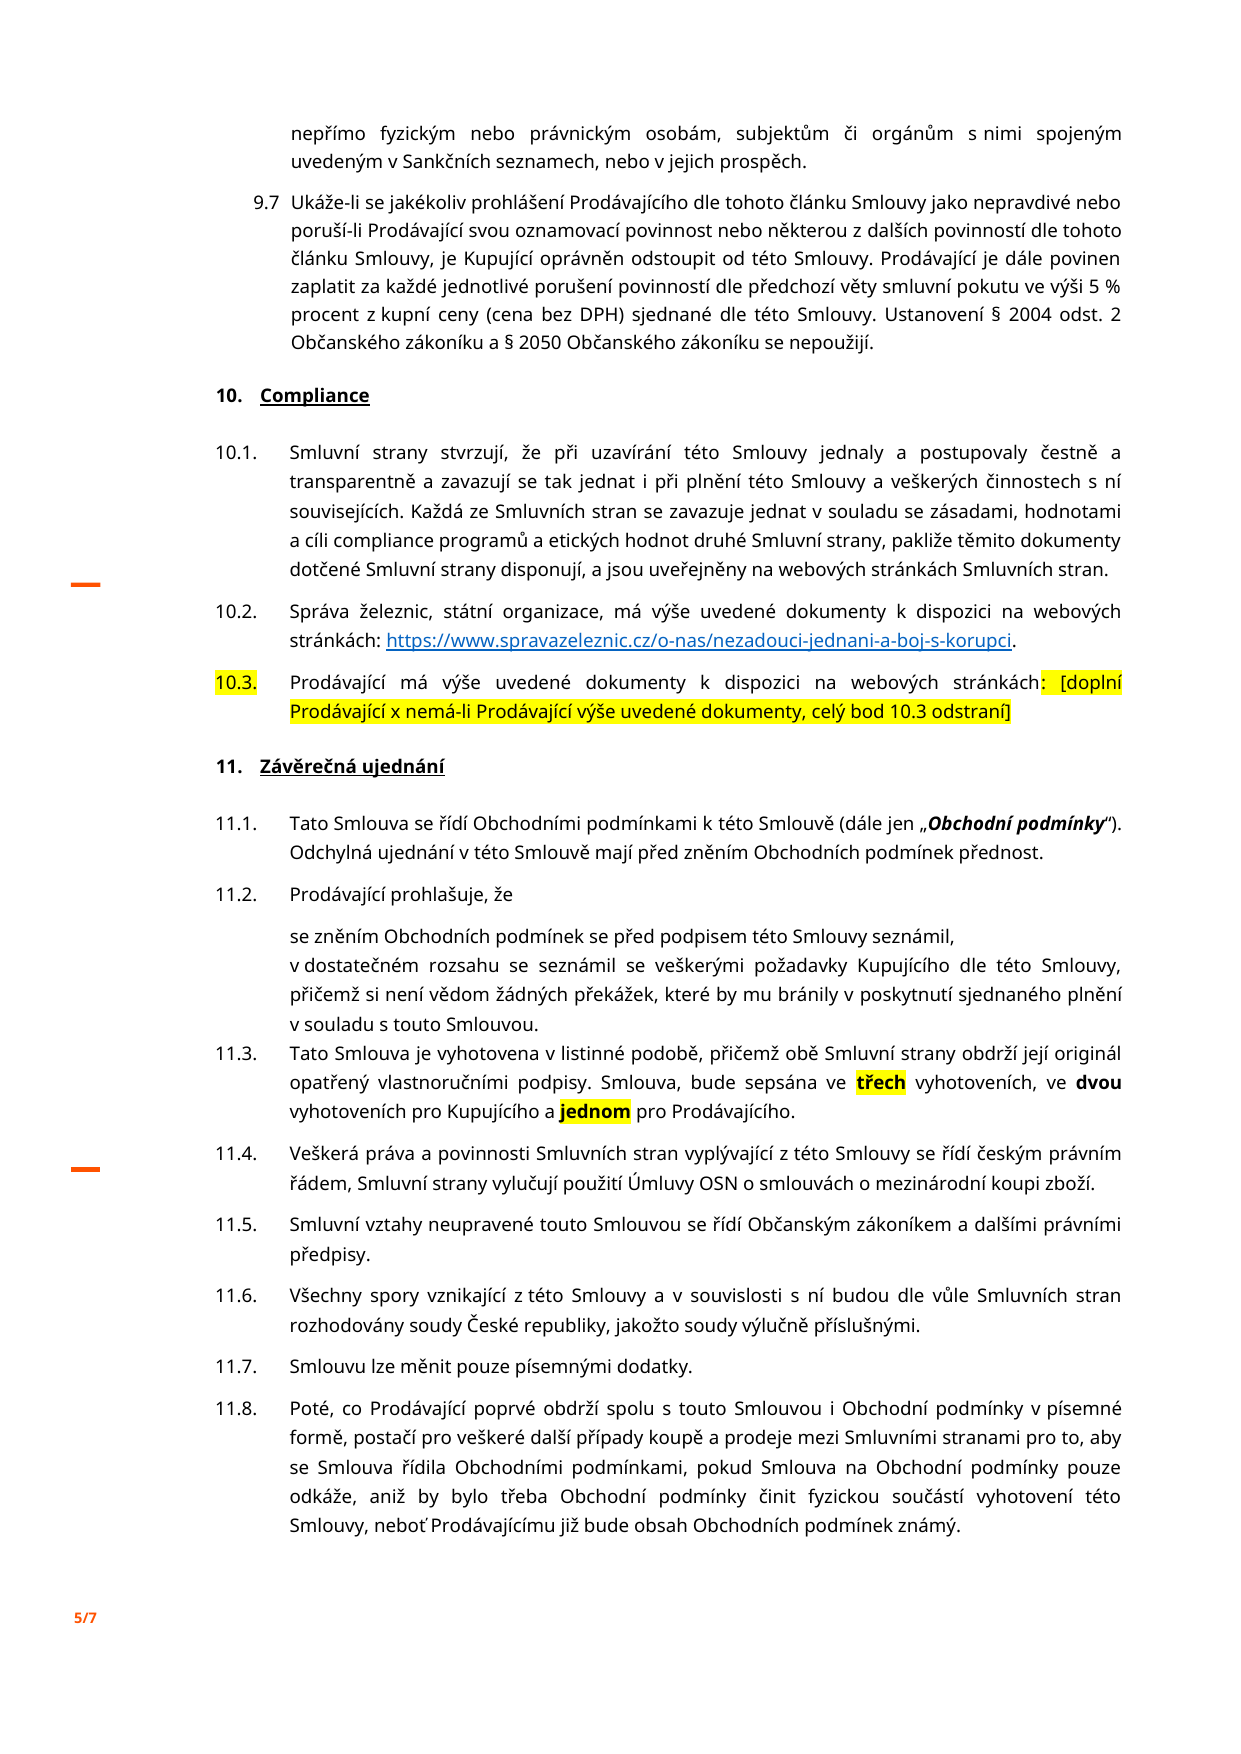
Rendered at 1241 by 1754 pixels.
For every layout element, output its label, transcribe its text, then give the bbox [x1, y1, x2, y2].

list Smlouvu lze měnit pouze písemnými dodatky. [215, 1354, 1122, 1379]
list se zněním Obchodních podmínek se před podpisem této Smlouvy seznámil, [289, 923, 1122, 949]
list Prodávající má výše uvedené dokumenty k dispozici na webových stránkách: [doplní Prodávající x nemá-li Prodávající výše uvedené dokumenty, celý bod 10.3 odstraní] [215, 669, 1122, 724]
list Veškerá práva a povinnosti Smluvních stran vyplývající z této Smlouvy se řídí českým právním řádem, Smluvní strany vylučují použití Úmluvy OSN o smlouvách o mezinárodní koupi zboží. [215, 1141, 1122, 1195]
list Správa železnic, státní organizace, má výše uvedené dokumenty k dispozici na webových stránkách: https://www.spravazeleznic.cz/o-nas/nezadouci-jednani-a-boj-s-korupci. [215, 598, 1122, 653]
list Smluvní vztahy neupravené touto Smlouvou se řídí Občanským zákoníkem a dalšími právními předpisy. [215, 1212, 1122, 1266]
list Prodávající prohlašuje, že [215, 881, 1122, 907]
list Všechny spory vznikající z této Smlouvy a v souvislosti s ní budou dle vůle Smluvních stran rozhodovány soudy České republiky, jakožto soudy výlučně příslušnými. [215, 1283, 1122, 1337]
list Smluvní strany stvrzují, že při uzavírání této Smlouvy jednaly a postupovaly čestně a transparentně a zavazují se tak jednat i při plnění této Smlouvy a veškerých činnostech s ní souvisejících. Každá ze Smluvních stran se zavazuje jednat v souladu se zásadami, hodnotami a cíli compliance programů a etických hodnot druhé Smluvní strany, pakliže těmito dokumenty dotčené Smluvní strany disponují, a jsou uveřejněny na webových stránkách Smluvních stran. [215, 439, 1122, 582]
list Ukáže-li se jakékoliv prohlášení Prodávajícího dle tohoto článku Smlouvy jako nepravdivé nebo poruší-li Prodávající svou oznamovací povinnost nebo některou z dalších povinností dle tohoto článku Smlouvy, je Kupující oprávněn odstoupit od této Smlouvy. Prodávající je dále povinen zaplatit za každé jednotlivé porušení povinností dle předchozí věty smluvní pokutu ve výši 5 % procent z kupní ceny (cena bez DPH) sjednané dle této Smlouvy. Ustanovení § 2004 odst. 2 Občanského zákoníku a § 2050 Občanského zákoníku se nepoužijí. [253, 189, 1122, 355]
list Tato Smlouva je vyhotovena v listinné podobě, přičemž obě Smluvní strany obdrží její originál opatřený vlastnoručními podpisy. Smlouva, bude sepsána ve třech vyhotoveních, ve dvou vyhotoveních pro Kupujícího a jednom pro Prodávajícího. [215, 1040, 1122, 1124]
list Poté, co Prodávající poprvé obdrží spolu s touto Smlouvou i Obchodní podmínky v písemné formě, postačí pro veškeré další případy koupě a prodeje mezi Smluvními stranami pro to, aby se Smlouva řídila Obchodními podmínkami, pokud Smlouva na Obchodní podmínky pouze odkáže, aniž by bylo třeba Obchodní podmínky činit fyzickou součástí vyhotovení této Smlouvy, neboť Prodávajícímu již bude obsah Obchodních podmínek známý. [215, 1395, 1122, 1538]
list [253, 121, 1122, 174]
subtitle Závěrečná ujednání [216, 753, 1122, 778]
list Tato Smlouva se řídí Obchodními podmínkami k této Smlouvě (dále jen „Obchodní podmínky“). Odchylná ujednání v této Smlouvě mají před zněním Obchodních podmínek přednost. [215, 810, 1122, 865]
list v dostatečném rozsahu se seznámil se veškerými požadavky Kupujícího dle této Smlouvy, přičemž si není vědom žádných překážek, které by mu bránily v poskytnutí sjednaného plnění v souladu s touto Smlouvou. [289, 952, 1122, 1036]
subtitle Compliance [216, 382, 1122, 408]
